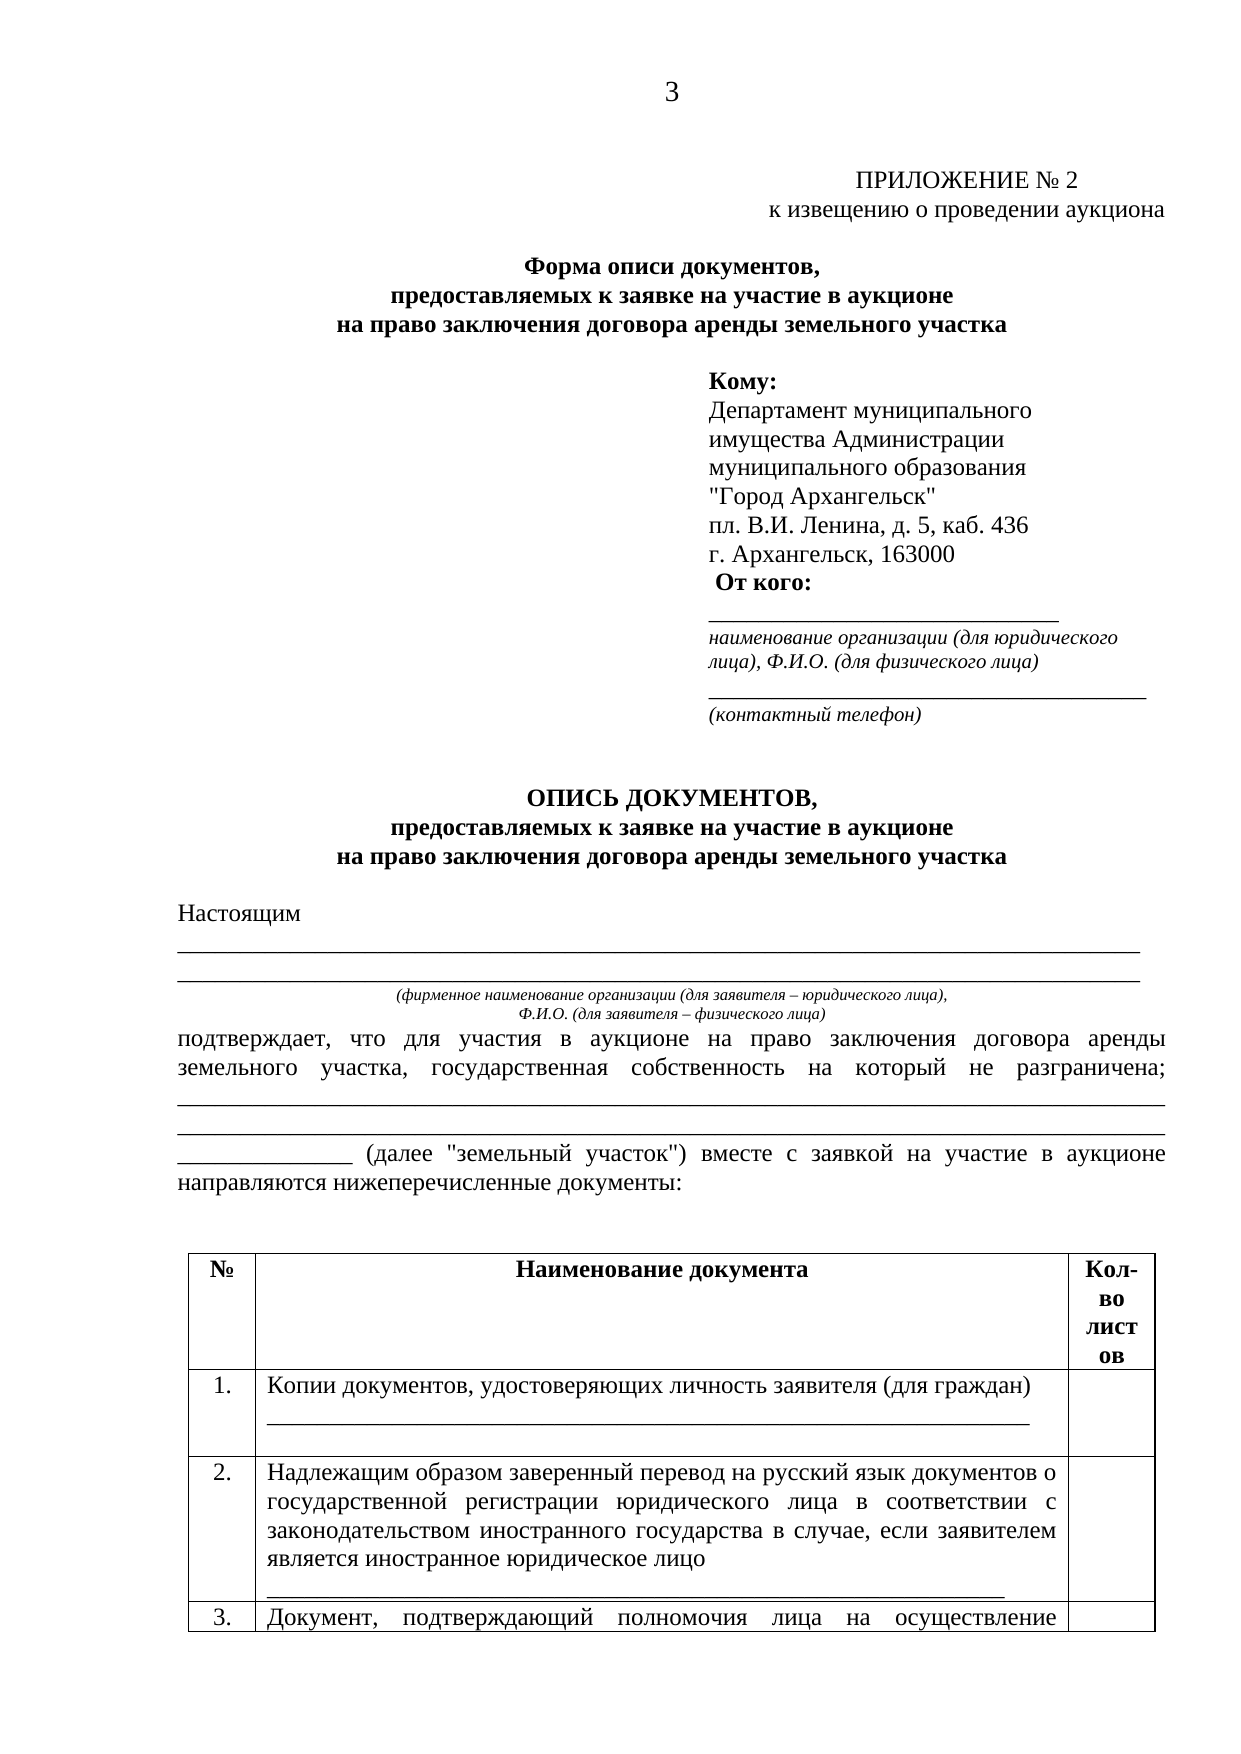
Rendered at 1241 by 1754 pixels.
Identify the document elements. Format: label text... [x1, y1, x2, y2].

text наименование организации (для юридического [177, 625, 1167, 649]
text (контактный телефон) [177, 702, 1167, 726]
table_cell 2. [189, 1457, 255, 1601]
text на право заключения договора аренды земельного участка [177, 841, 1167, 869]
table_cell [1069, 1370, 1154, 1456]
text предоставляемых к заявке на участие в аукционе [177, 280, 1167, 309]
table_cell Надлежащим образом заверенный перевод на русский язык документов о государственной регистрации юридического лица в соответствии с законодательством иностранного государства в случае, если заявителем является иностранное юридическое лицо ___________________________________________________________ [256, 1457, 1068, 1601]
text пл. В.И. Ленина, д. 5, каб. 436 [177, 510, 1167, 539]
text "Город Архангельск" [177, 481, 1167, 510]
text Департамент муниципального [177, 395, 1167, 424]
table_cell [1069, 1457, 1154, 1601]
text _____________________________________________________________________________ [177, 956, 1167, 984]
text ____________________________ [177, 596, 1167, 625]
table_header № [189, 1254, 255, 1369]
table_header Кол-во листов [1069, 1254, 1154, 1369]
text От кого: [177, 567, 1167, 596]
text г. Архангельск, 163000 [177, 539, 1167, 567]
text к извещению о проведении аукциона [767, 194, 1167, 222]
text подтверждает, что для участия в аукционе на право заключения договора аренды земельного участка, государственная собственность на который не разграничена; ____________________________________________________________________________________________________________________________________________________________________________ (далее "земельный участок") вместе с заявкой на участие в аукционе направляются нижеперечисленные документы: [177, 1023, 1167, 1195]
table_cell 1. [189, 1370, 255, 1456]
text имущества Администрации [177, 424, 1167, 452]
text на право заключения договора аренды земельного участка [177, 309, 1167, 337]
text Форма описи документов, [177, 251, 1167, 280]
text ПРИЛОЖЕНИЕ № 2 [767, 165, 1167, 194]
table_header Наименование документа [256, 1254, 1068, 1369]
text ОПИСЬ ДОКУМЕНТОВ, [177, 783, 1167, 812]
text муниципального образования [177, 452, 1167, 481]
text Ф.И.О. (для заявителя – физического лица) [177, 1004, 1167, 1023]
text лица), Ф.И.О. (для физического лица) [177, 649, 1167, 673]
table_cell Копии документов, удостоверяющих личность заявителя (для граждан) _____________________________________________________________ [256, 1370, 1068, 1456]
text Кому: [177, 366, 1167, 395]
text предоставляемых к заявке на участие в аукционе [177, 812, 1167, 841]
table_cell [256, 1602, 1068, 1631]
text (фирменное наименование организации (для заявителя – юридического лица), [177, 984, 1167, 1004]
table_cell [1069, 1602, 1154, 1631]
table_cell 3. [189, 1602, 255, 1631]
text ___________________________________ [177, 673, 1167, 702]
text Настоящим _____________________________________________________________________________ [177, 898, 1167, 956]
